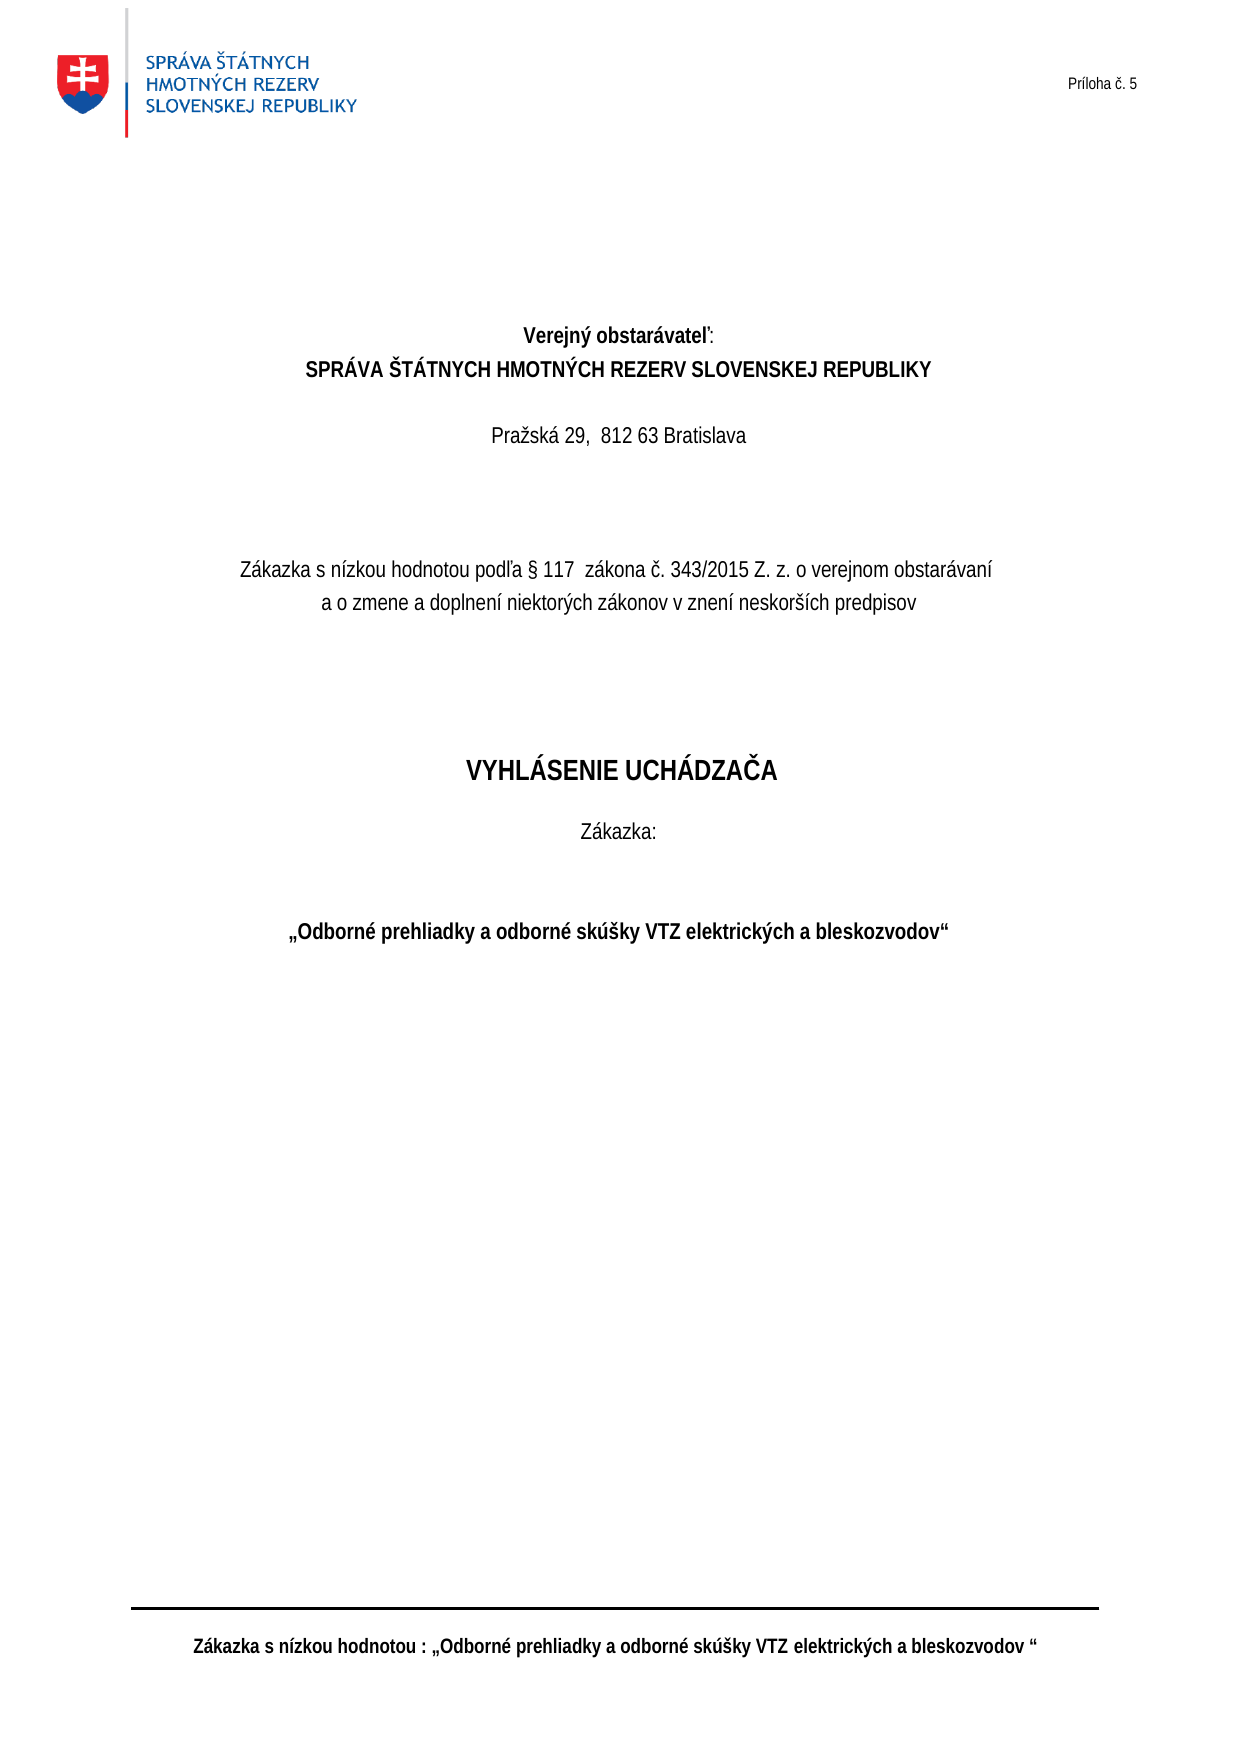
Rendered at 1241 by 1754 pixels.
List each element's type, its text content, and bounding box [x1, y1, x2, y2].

picture [5, 8, 410, 159]
text Pražská 29, 812 63 Bratislava [131, 417, 1106, 450]
text Zákazka: [131, 813, 1106, 846]
text „Odborné prehliadky a odborné skúšky VTZ elektrických a bleskozvodov“ [131, 913, 1106, 946]
text Verejný obstarávateľ: [131, 317, 1106, 350]
text VyhlÁsenie uchádzača [131, 753, 1106, 787]
text SPRÁVA ŠTÁTNYCH HMOTNÝCH REZERV SLOVENSKEJ REPUBLIKY [131, 350, 1106, 384]
text Zákazka s nízkou hodnotou podľa § 117 zákona č. 343/2015 Z. z. o verejnom obstarávaní a o zmene a doplnení niektorých zákonov v znení neskorších predpisov [131, 550, 1106, 617]
